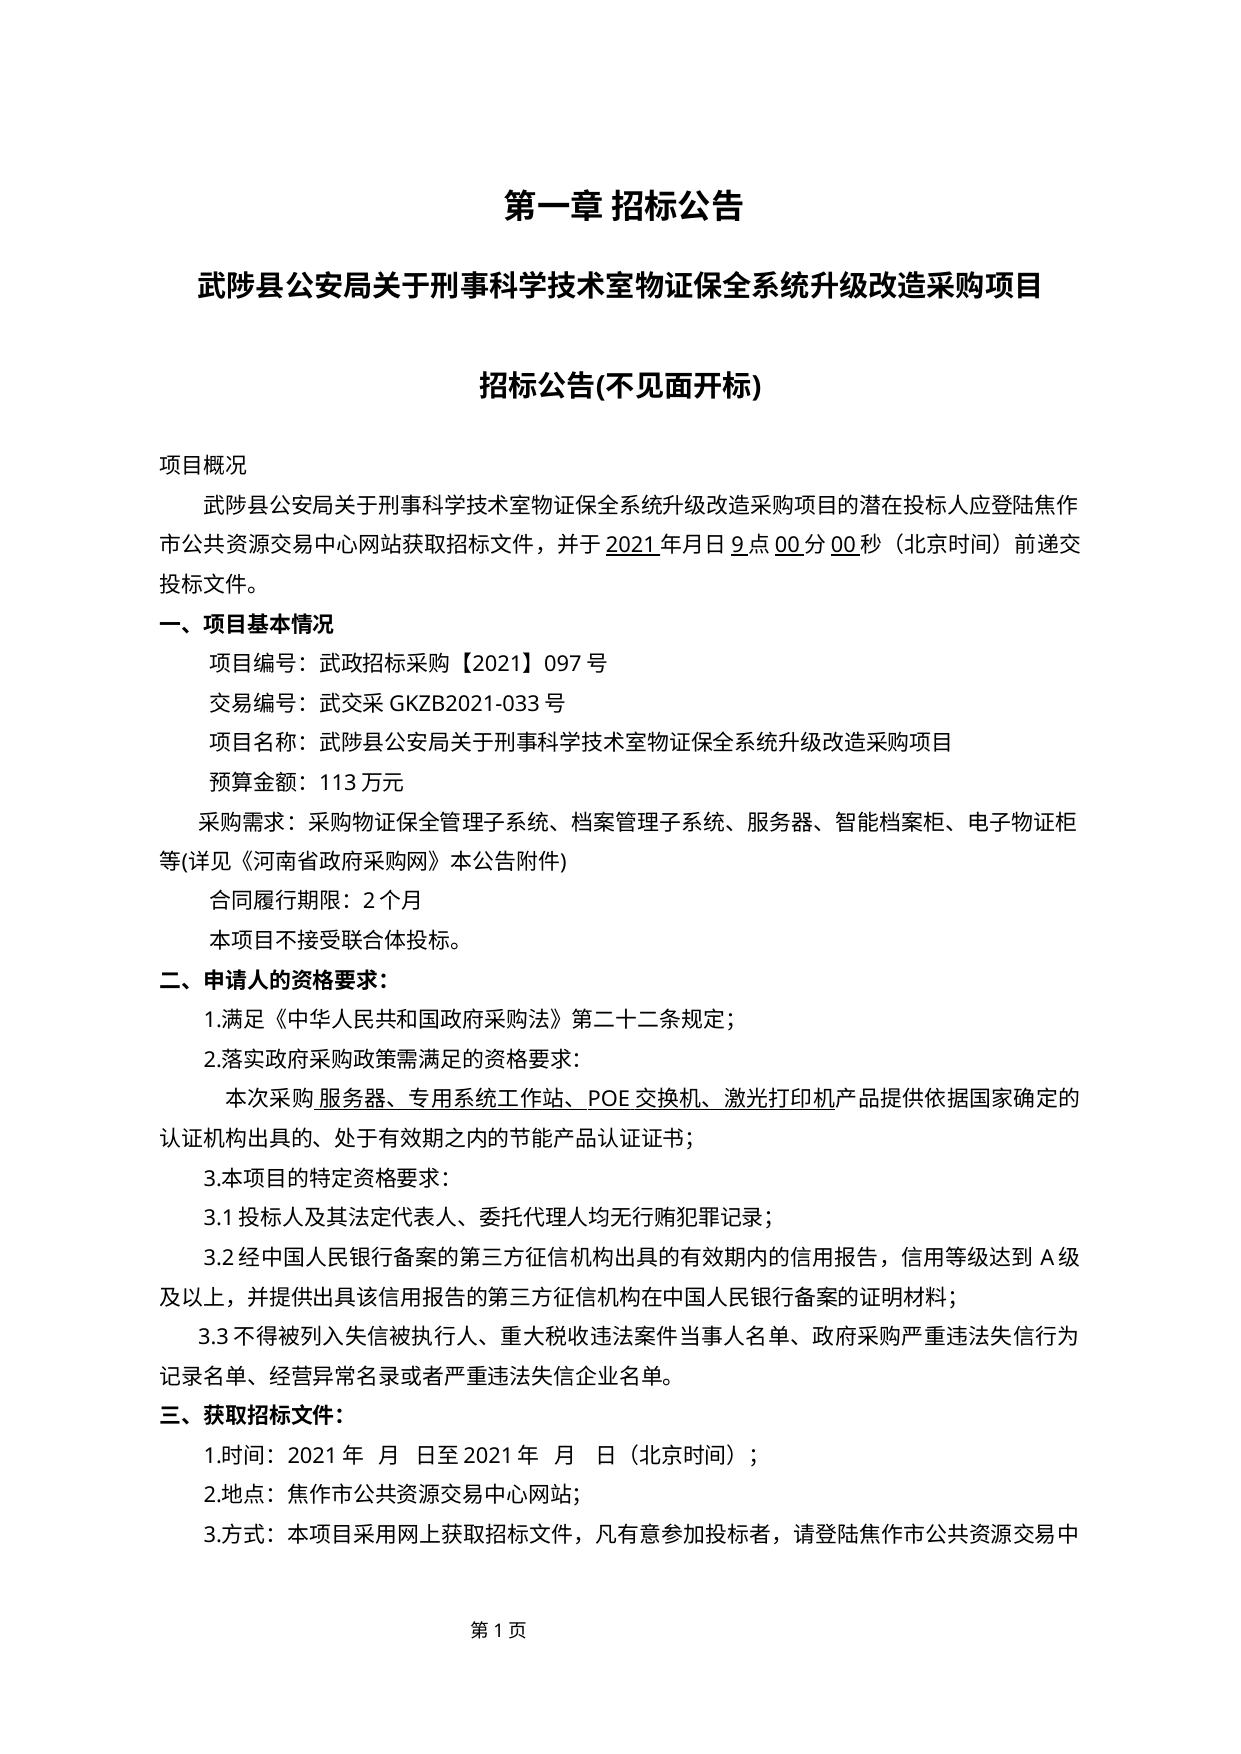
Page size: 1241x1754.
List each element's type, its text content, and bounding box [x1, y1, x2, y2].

text 项目名称：武陟县公安局关于刑事科学技术室物证保全系统升级改造采购项目 [209, 721, 1081, 761]
text 三、获取招标文件： [159, 1394, 1081, 1434]
text 本项目不接受联合体投标。 [209, 919, 1081, 959]
text 预算金额：113万元 [209, 761, 1081, 801]
text 3.本项目的特定资格要求： [159, 1157, 1081, 1196]
list 地点：焦作市公共资源交易中心网站； [159, 1473, 1081, 1513]
text 2.落实政府采购政策需满足的资格要求： [159, 1038, 1081, 1078]
text 采购需求：采购物证保全管理子系统、档案管理子系统、服务器、智能档案柜、电子物证柜等(详见《河南省政府采购网》本公告附件) [159, 801, 1081, 880]
text 项目编号：武政招标采购【2021】097号 [209, 642, 1081, 682]
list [159, 1513, 1081, 1553]
text 交易编号：武交采GKZB2021-033号 [209, 682, 1081, 721]
text 合同履行期限：2个月 [209, 880, 1081, 919]
text 1.满足《中华人民共和国政府采购法》第二十二条规定； [159, 998, 1081, 1038]
text 一、项目基本情况 [159, 603, 1081, 642]
text 项目概况 [159, 444, 1081, 484]
list 时间：2021年 月 日至2021年 月 日（北京时间）； [159, 1434, 1081, 1473]
title 第一章 招标公告 [159, 164, 1088, 244]
text 本次采购 服务器、专用系统工作站、POE交换机、激光打印机产品提供依据国家确定的认证机构出具的、处于有效期之内的节能产品认证证书； [159, 1078, 1081, 1157]
text 3.2经中国人民银行备案的第三方征信机构出具的有效期内的信用报告，信用等级达到A级及以上，并提供出具该信用报告的第三方征信机构在中国人民银行备案的证明材料； [159, 1236, 1081, 1315]
text 武陟县公安局关于刑事科学技术室物证保全系统升级改造采购项目 [159, 244, 1081, 323]
text 招标公告(不见面开标) [159, 344, 1081, 423]
text 3.1投标人及其法定代表人、委托代理人均无行贿犯罪记录； [159, 1196, 1081, 1236]
text 3.3不得被列入失信被执行人、重大税收违法案件当事人名单、政府采购严重违法失信行为记录名单、经营异常名录或者严重违法失信企业名单。 [159, 1315, 1081, 1394]
text 二、申请人的资格要求： [159, 959, 1081, 998]
text 武陟县公安局关于刑事科学技术室物证保全系统升级改造采购项目的潜在投标人应登陆焦作市公共资源交易中心网站获取招标文件，并于2021年月日9点00分00秒（北京时间）前递交投标文件。 [159, 484, 1081, 603]
